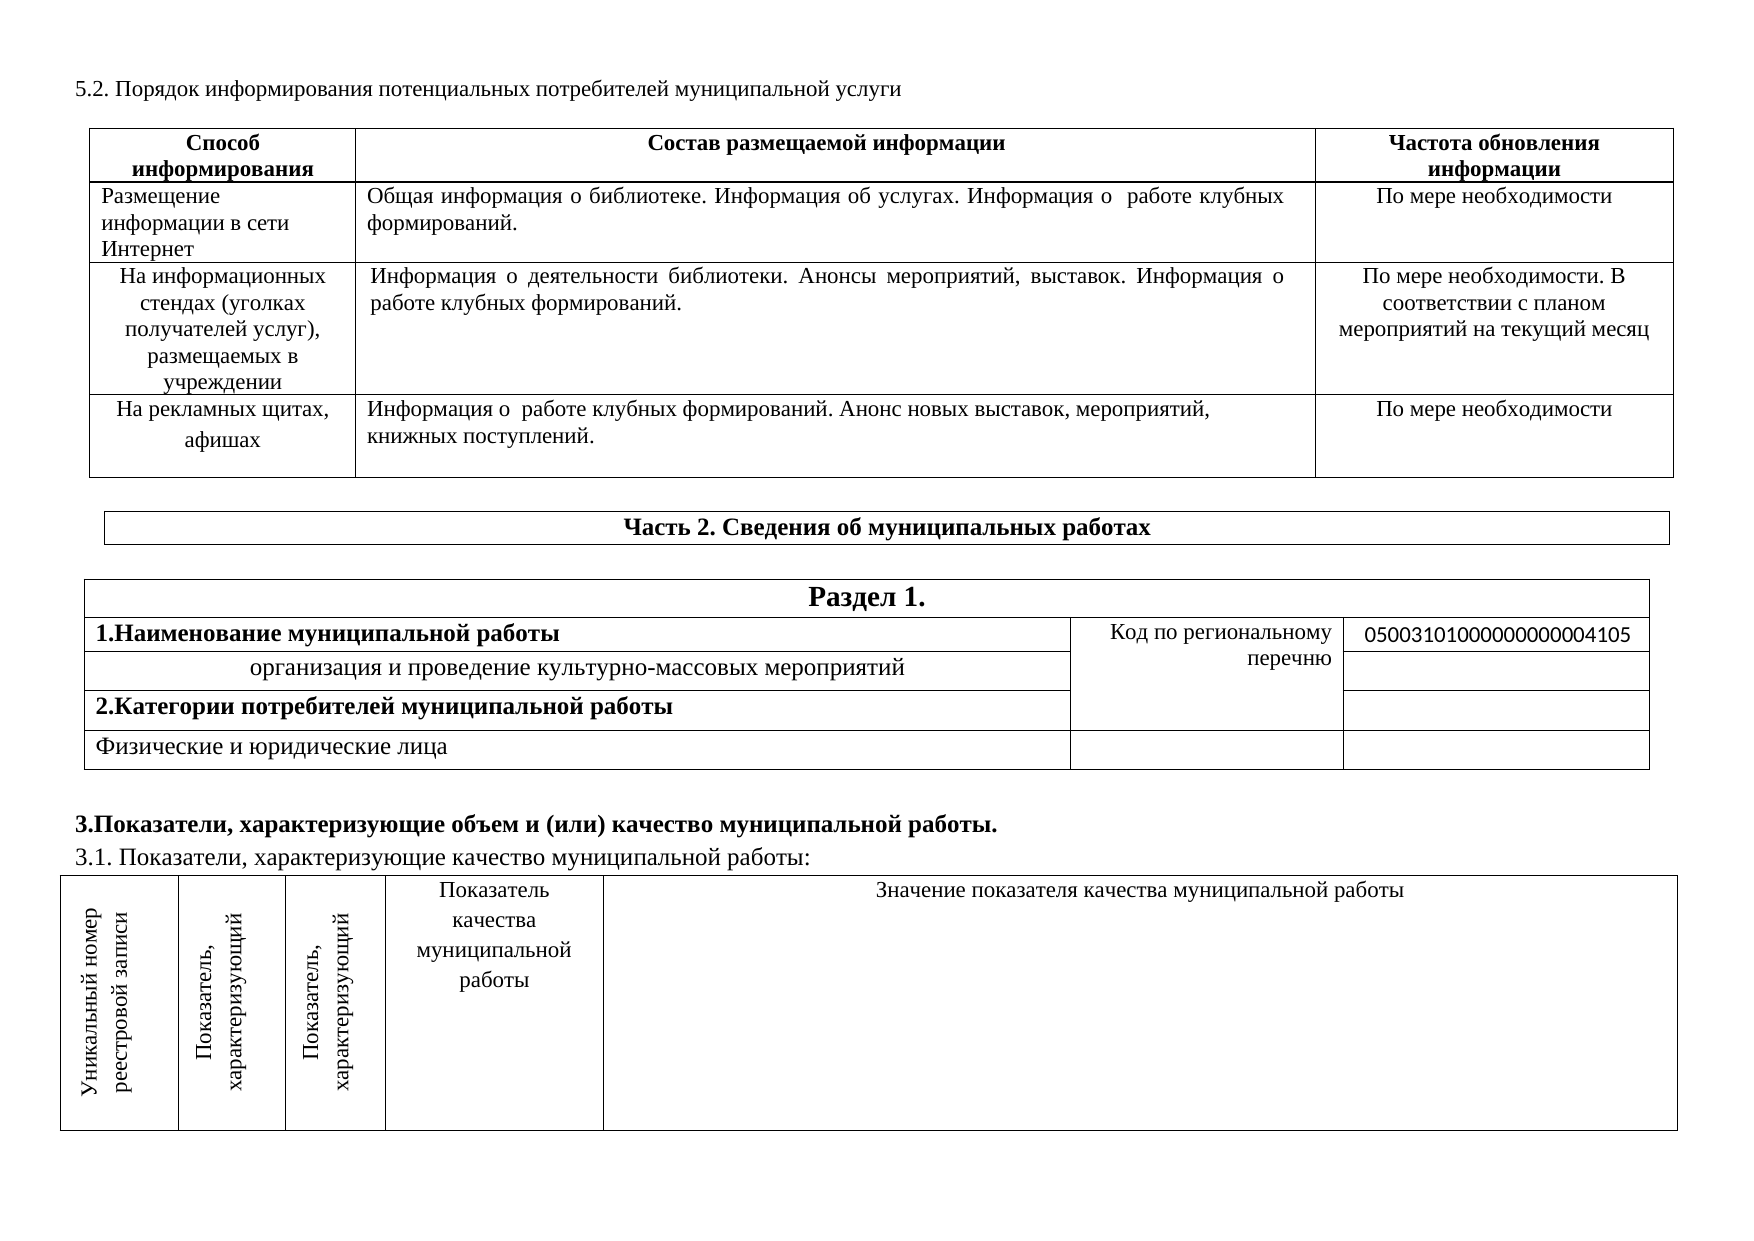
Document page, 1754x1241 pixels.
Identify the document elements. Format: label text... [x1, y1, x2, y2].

table_cell [1344, 652, 1649, 690]
text 5.2. Порядок информирования потенциальных потребителей муниципальной услуги [75, 75, 1679, 101]
table_cell Информация о работе клубных формирований. Анонс новых выставок, мероприятий, книжных поступлений. [356, 395, 1315, 477]
table_header Показатель качества муниципальной работы [386, 876, 603, 1130]
table_cell Информация о деятельности библиотеки. Анонсы мероприятий, выставок. Информация о работе клубных формирований. [356, 263, 1315, 394]
text 3.1. Показатели, характеризующие качество муниципальной работы: [75, 842, 1679, 871]
table_cell По мере необходимости [1316, 183, 1673, 262]
table_header Способ информирования [90, 129, 355, 181]
table_cell 2.Категории потребителей муниципальной работы [85, 691, 1070, 730]
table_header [61, 876, 178, 1130]
table_cell 1.Наименование муниципальной работы [85, 618, 1070, 651]
table_cell На информационных стендах (уголках получателей услуг), размещаемых в учреждении [90, 263, 355, 394]
table_cell организация и проведение культурно-массовых мероприятий [85, 652, 1070, 690]
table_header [179, 876, 285, 1130]
table_header Раздел 1. [85, 580, 1649, 617]
table_cell Код по региональному перечню [1071, 618, 1343, 730]
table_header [286, 876, 385, 1130]
table_cell [1344, 691, 1649, 730]
table_cell На рекламных щитах, афишах [90, 395, 355, 477]
text 3.Показатели, характеризующие объем и (или) качество муниципальной работы. [75, 809, 1679, 838]
table_cell [1344, 618, 1649, 651]
table_cell По мере необходимости [1316, 395, 1673, 477]
table_header Часть 2. Сведения об муниципальных работах [105, 512, 1669, 544]
table_header Состав размещаемой информации [356, 129, 1315, 181]
table_cell Общая информация о библиотеке. Информация об услугах. Информация о работе клубных формирований. [356, 183, 1315, 262]
table_cell Размещение информации в сети Интернет [90, 183, 355, 262]
table_cell [1344, 731, 1649, 769]
table_header Значение показателя качества муниципальной работы [604, 876, 1677, 1130]
table_cell Физические и юридические лица [85, 731, 1070, 769]
table_cell [1071, 731, 1343, 769]
table_header Частота обновления информации [1316, 129, 1673, 181]
table_cell По мере необходимости. В соответствии с планом мероприятий на текущий месяц [1316, 263, 1673, 394]
